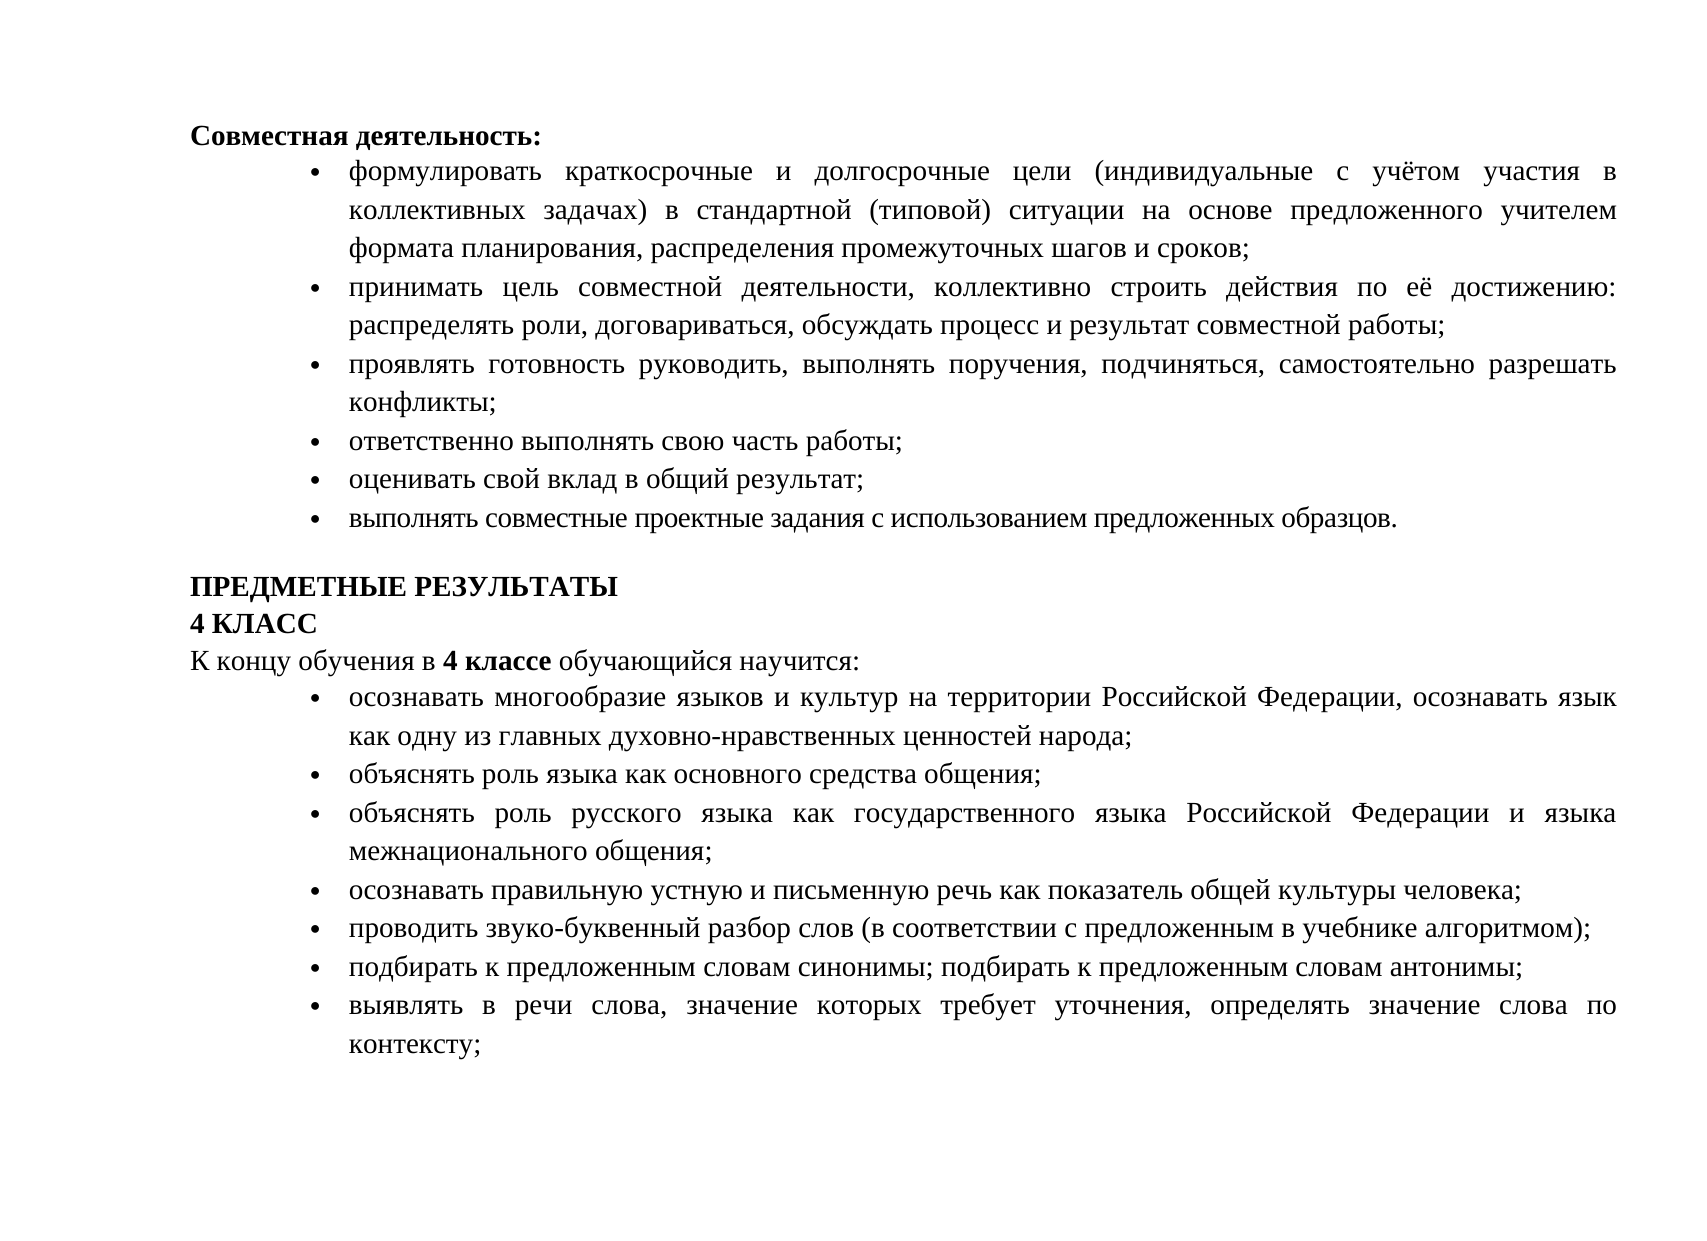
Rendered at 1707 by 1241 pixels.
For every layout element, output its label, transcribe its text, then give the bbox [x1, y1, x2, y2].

list объяснять роль языка как основного средства общения; [311, 756, 1618, 790]
list выявлять в речи слова, значение которых требует уточнения, определять значение слова по контексту; [311, 987, 1618, 1059]
text ПРЕДМЕТНЫЕ РЕЗУЛЬТАТЫ [190, 569, 1618, 603]
list ответственно выполнять свою часть работы; [311, 423, 1618, 457]
list формулировать краткосрочные и долгосрочные цели (индивидуальные с учётом участия в коллективных задачах) в стандартной (типовой) ситуации на основе предложенного учителем формата планирования, распределения промежуточных шагов и сроков; [311, 153, 1618, 264]
list объяснять роль русского языка как государственного языка Российской Федерации и языка межнационального общения; [311, 795, 1618, 867]
list осознавать многообразие языков и культур на территории Российской Федерации, осознавать язык как одну из главных духовно-нравственных ценностей народа; [311, 679, 1618, 751]
list выполнять совместные проектные задания с использованием предложенных образцов. [311, 500, 1618, 534]
list проявлять готовность руководить, выполнять поручения, подчиняться, самостоятельно разрешать конфликты; [311, 346, 1618, 418]
list подбирать к предложенным словам синонимы; подбирать к предложенным словам антонимы; [311, 949, 1618, 982]
list осознавать правильную устную и письменную речь как показатель общей культуры человека; [311, 872, 1618, 905]
list оценивать свой вклад в общий результат; [311, 462, 1618, 495]
text К концу обучения в 4 классе обучающийся научится: [190, 643, 1618, 677]
text 4 КЛАСС [190, 606, 1618, 640]
list принимать цель совместной деятельности, коллективно строить действия по её достижению: распределять роли, договариваться, обсуждать процесс и результат совместной работы; [311, 269, 1618, 341]
list проводить звуко-буквенный разбор слов (в соответствии с предложенным в учебнике алгоритмом); [311, 910, 1618, 944]
text Совместная деятельность: [190, 118, 1618, 152]
